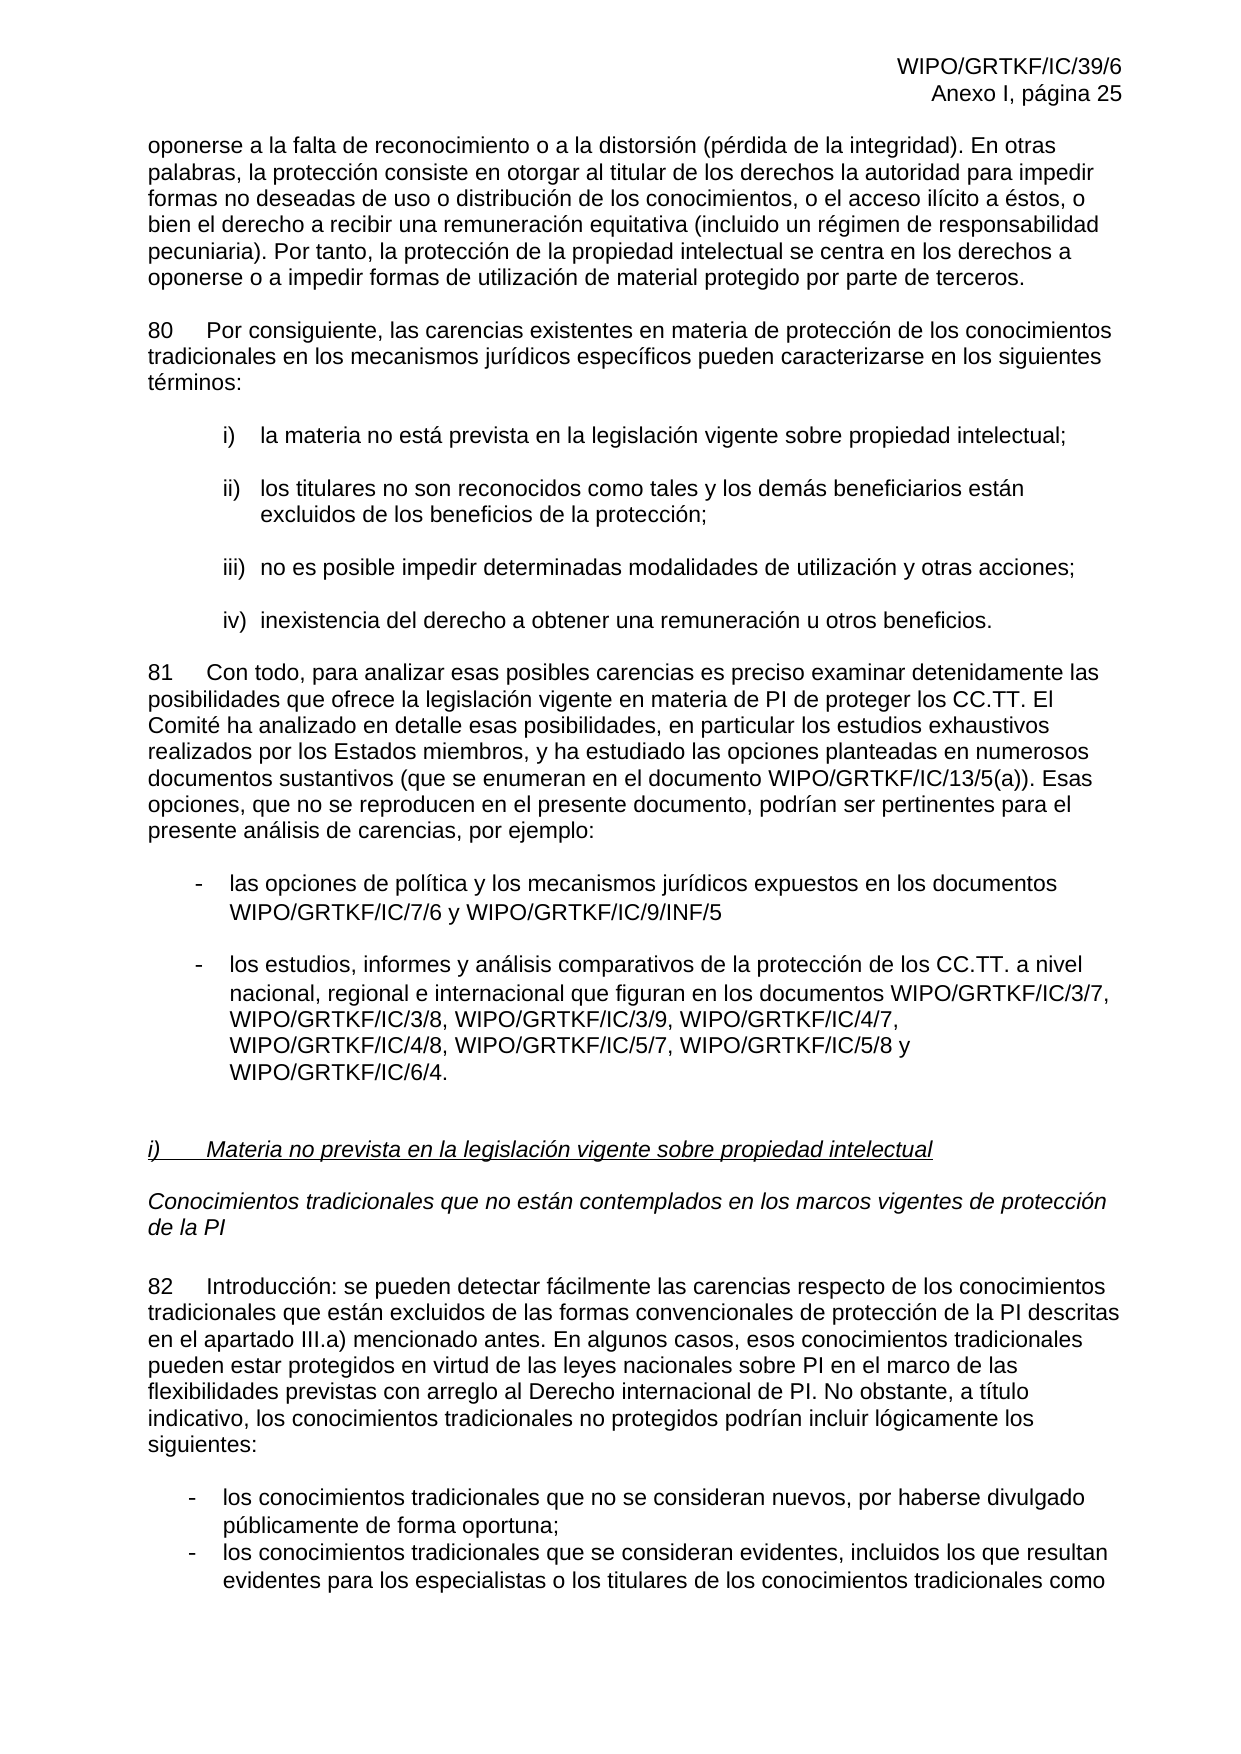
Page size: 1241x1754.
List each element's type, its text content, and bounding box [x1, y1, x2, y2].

list los conocimientos tradicionales que no se consideran nuevos, por haberse divulgado públicamente de forma oportuna; [185, 1484, 1122, 1538]
list inexistencia del derecho a obtener una remuneración u otros beneficios. [148, 607, 1122, 633]
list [185, 1538, 1122, 1593]
text Por consiguiente, las carencias existentes en materia de protección de los conocimientos tradicionales en los mecanismos jurídicos específicos pueden caracterizarse en los siguientes términos: [148, 317, 1122, 396]
subtitle Conocimientos tradicionales que no están contemplados en los marcos vigentes de protección de la PI [148, 1188, 1122, 1240]
list la materia no está prevista en la legislación vigente sobre propiedad intelectual; [148, 422, 1122, 448]
text Con todo, para analizar esas posibles carencias es preciso examinar detenidamente las posibilidades que ofrece la legislación vigente en materia de PI de proteger los CC.TT. El Comité ha analizado en detalle esas posibilidades, en particular los estudios exhaustivos realizados por los Estados miembros, y ha estudiado las opciones planteadas en numerosos documentos sustantivos (que se enumeran en el documento WIPO/GRTKF/IC/13/5(a)). Esas opciones, que no se reproducen en el presente documento, podrían ser pertinentes para el presente análisis de carencias, por ejemplo: [148, 659, 1122, 844]
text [148, 132, 1122, 290]
list no es posible impedir determinadas modalidades de utilización y otras acciones; [148, 554, 1122, 580]
list los estudios, informes y análisis comparativos de la protección de los CC.TT. a nivel nacional, regional e internacional que figuran en los documentos WIPO/GRTKF/IC/3/7, WIPO/GRTKF/IC/3/8, WIPO/GRTKF/IC/3/9, WIPO/GRTKF/IC/4/7, WIPO/GRTKF/IC/4/8, WIPO/GRTKF/IC/5/7, WIPO/GRTKF/IC/5/8 y WIPO/GRTKF/IC/6/4. [192, 951, 1122, 1085]
subtitle i) Materia no prevista en la legislación vigente sobre propiedad intelectual [148, 1136, 1122, 1163]
text Introducción: se pueden detectar fácilmente las carencias respecto de los conocimientos tradicionales que están excluidos de las formas convencionales de protección de la PI descritas en el apartado III.a) mencionado antes. En algunos casos, esos conocimientos tradicionales pueden estar protegidos en virtud de las leyes nacionales sobre PI en el marco de las flexibilidades previstas con arreglo al Derecho internacional de PI. No obstante, a título indicativo, los conocimientos tradicionales no protegidos podrían incluir lógicamente los siguientes: [148, 1273, 1122, 1457]
list las opciones de política y los mecanismos jurídicos expuestos en los documentos WIPO/GRTKF/IC/7/6 y WIPO/GRTKF/IC/9/INF/5 [192, 870, 1122, 925]
list los titulares no son reconocidos como tales y los demás beneficiarios están excluidos de los beneficios de la protección; [223, 475, 1122, 527]
